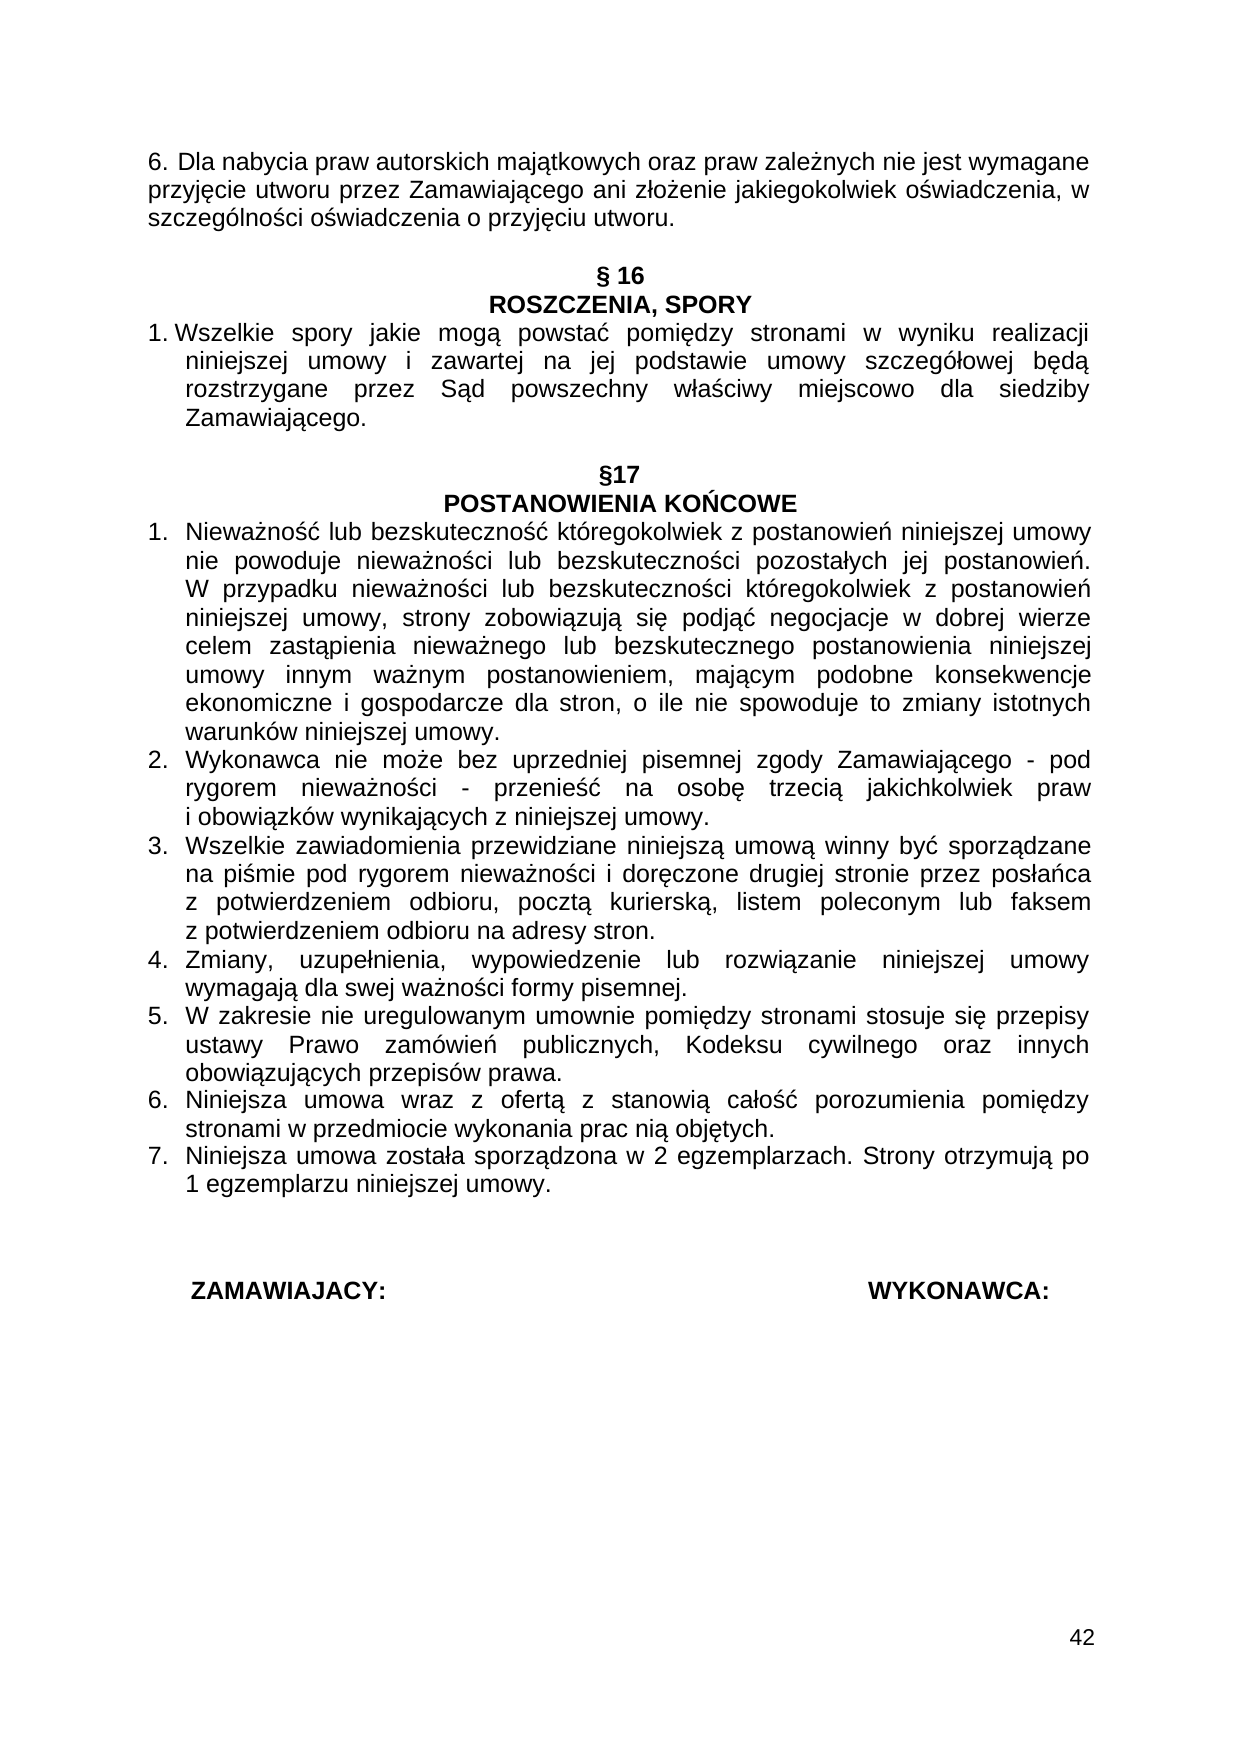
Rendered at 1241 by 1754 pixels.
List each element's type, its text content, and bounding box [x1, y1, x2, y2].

text §17 [148, 460, 1091, 489]
list W zakresie nie uregulowanym umownie pomiędzy stronami stosuje się przepisy ustawy Prawo zamówień publicznych, Kodeksu cywilnego oraz innych obowiązujących przepisów prawa. [148, 1002, 1091, 1087]
list Dla nabycia praw autorskich majątkowych oraz praw zależnych nie jest wymagane przyjęcie utworu przez Zamawiającego ani złożenie jakiegokolwiek oświadczenia, w szczególności oświadczenia o przyjęciu utworu. [148, 148, 1091, 232]
text POSTANOWIENIA KOŃCOWE [148, 489, 1093, 517]
list Zmiany, uzupełnienia, wypowiedzenie lub rozwiązanie niniejszej umowy wymagają dla swej ważności formy pisemnej. [148, 946, 1091, 1002]
list Wszelkie spory jakie mogą powstać pomiędzy stronami w wyniku realizacji niniejszej umowy i zawartej na jej podstawie umowy szczegółowej będą rozstrzygane przez Sąd powszechny właściwy miejscowo dla siedziby Zamawiającego. [148, 318, 1091, 431]
list Niniejsza umowa wraz z ofertą z stanowią całość porozumienia pomiędzy stronami w przedmiocie wykonania prac nią objętych. [148, 1087, 1091, 1142]
text ZAMAWIAJACY: WYKONAWCA: [148, 1276, 1093, 1305]
text ROSZCZENIA, SPORY [148, 290, 1093, 318]
text § 16 [148, 261, 1093, 290]
list Niniejsza umowa została sporządzona w 2 egzemplarzach. Strony otrzymują po 1 egzemplarzu niniejszej umowy. [148, 1142, 1091, 1198]
list Wszelkie zawiadomienia przewidziane niniejszą umową winny być sporządzane na piśmie pod rygorem nieważności i doręczone drugiej stronie przez posłańca z potwierdzeniem odbioru, pocztą kurierską, listem poleconym lub faksem z potwierdzeniem odbioru na adresy stron. [148, 832, 1093, 944]
list Wykonawca nie może bez uprzedniej pisemnej zgody Zamawiającego - pod rygorem nieważności - przenieść na osobę trzecią jakichkolwiek praw i obowiązków wynikających z niniejszej umowy. [148, 746, 1093, 830]
list Nieważność lub bezskuteczność któregokolwiek z postanowień niniejszej umowy nie powoduje nieważności lub bezskuteczności pozostałych jej postanowień. W przypadku nieważności lub bezskuteczności któregokolwiek z postanowień niniejszej umowy, strony zobowiązują się podjąć negocjacje w dobrej wierze celem zastąpienia nieważnego lub bezskutecznego postanowienia niniejszej umowy innym ważnym postanowieniem, mającym podobne konsekwencje ekonomiczne i gospodarcze dla stron, o ile nie spowoduje to zmiany istotnych warunków niniejszej umowy. [148, 517, 1093, 746]
